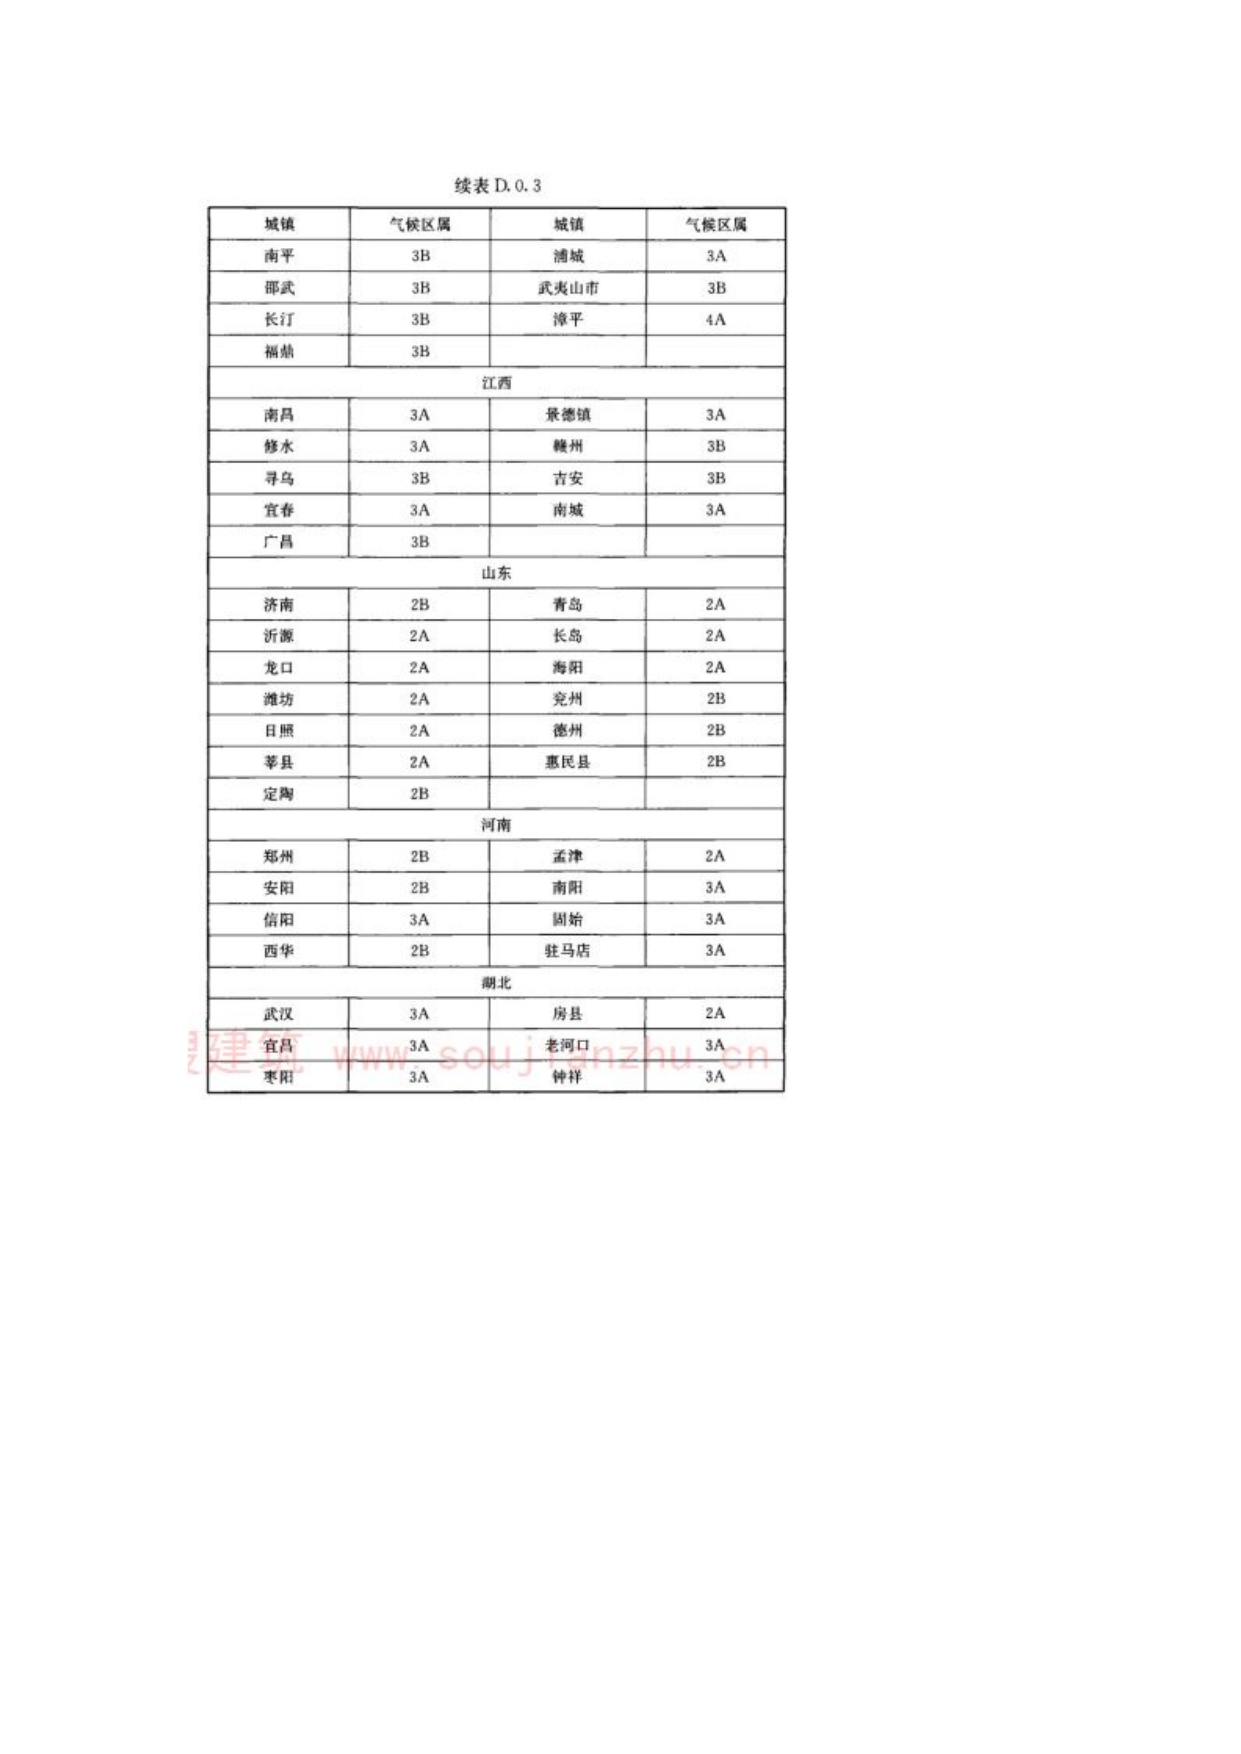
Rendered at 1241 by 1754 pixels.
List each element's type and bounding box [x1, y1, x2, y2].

picture [187, 162, 796, 1100]
